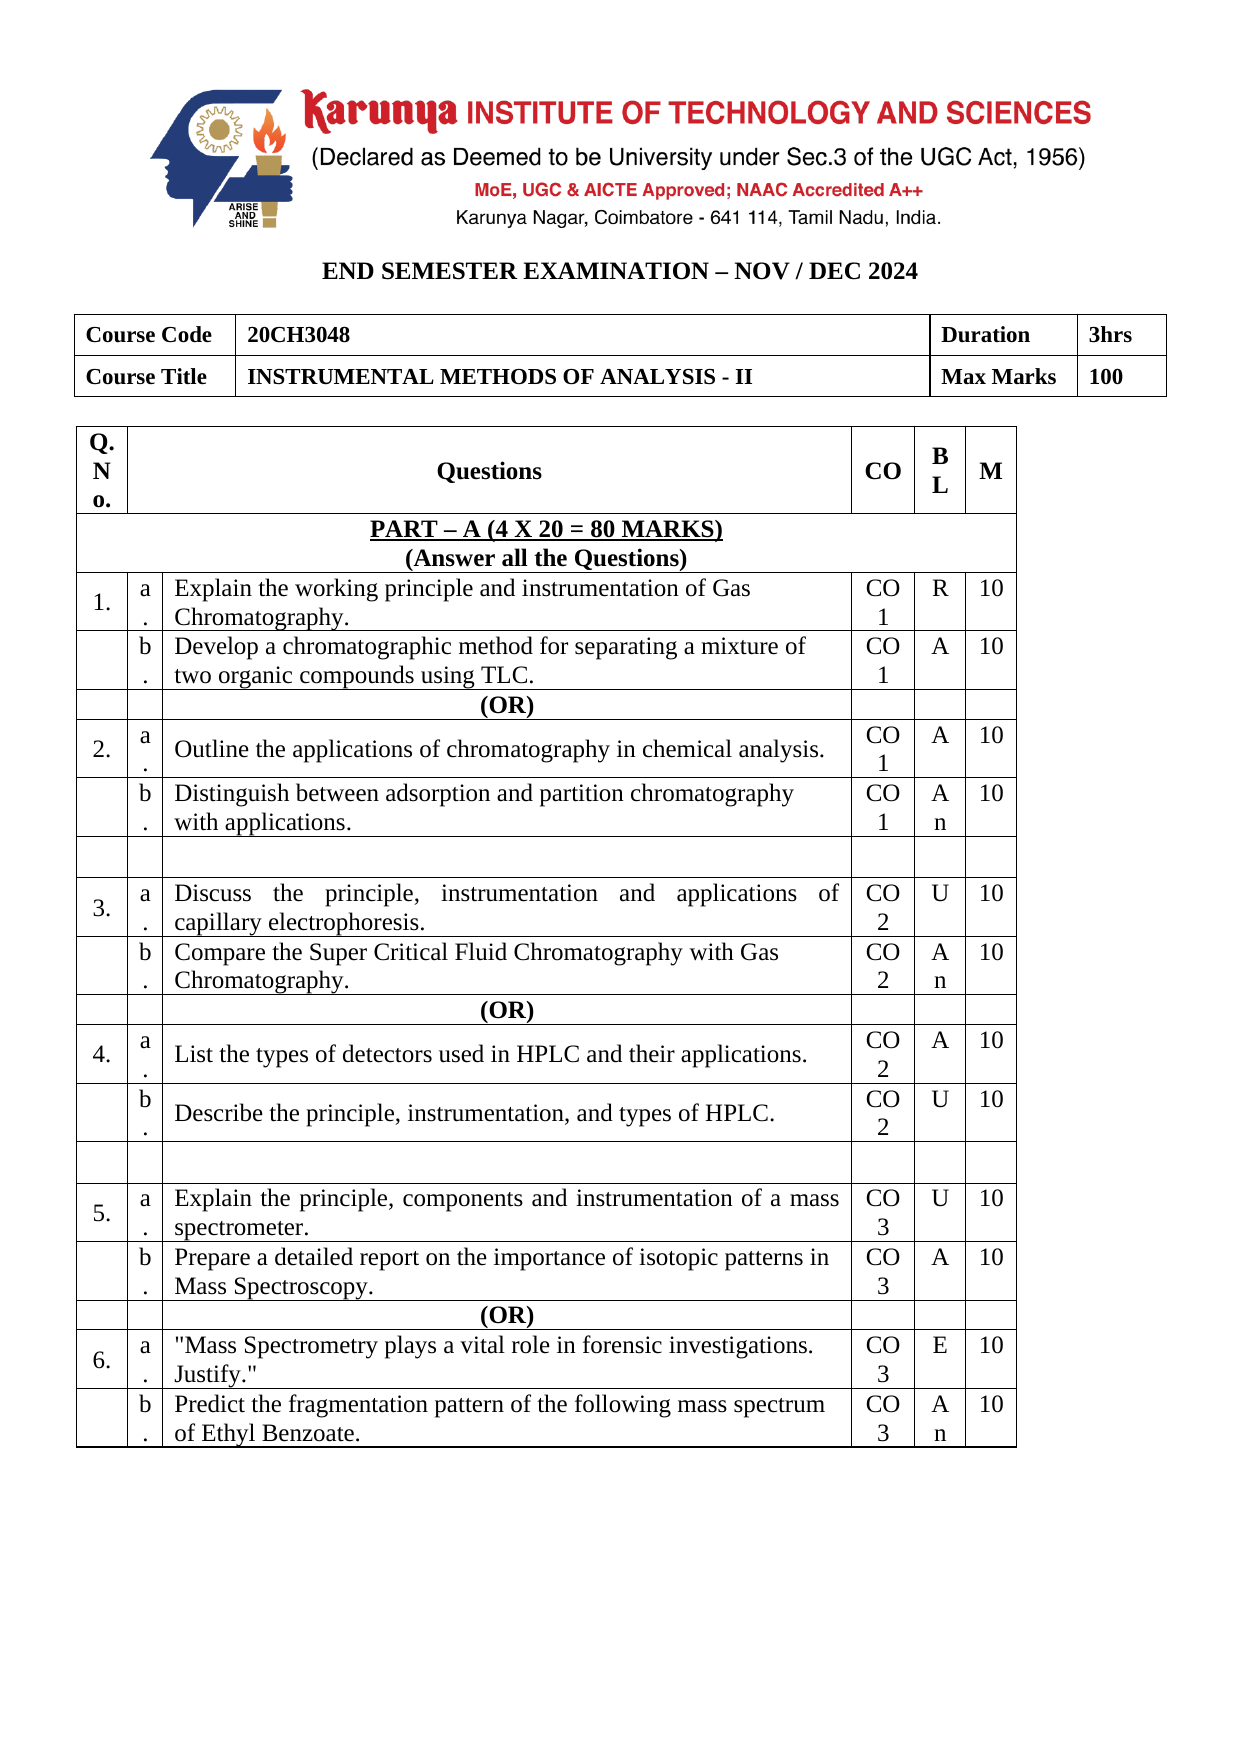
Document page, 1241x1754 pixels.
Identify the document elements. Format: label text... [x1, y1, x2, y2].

text END SEMESTER EXAMINATION – NOV / DEC 2024 [150, 256, 1090, 285]
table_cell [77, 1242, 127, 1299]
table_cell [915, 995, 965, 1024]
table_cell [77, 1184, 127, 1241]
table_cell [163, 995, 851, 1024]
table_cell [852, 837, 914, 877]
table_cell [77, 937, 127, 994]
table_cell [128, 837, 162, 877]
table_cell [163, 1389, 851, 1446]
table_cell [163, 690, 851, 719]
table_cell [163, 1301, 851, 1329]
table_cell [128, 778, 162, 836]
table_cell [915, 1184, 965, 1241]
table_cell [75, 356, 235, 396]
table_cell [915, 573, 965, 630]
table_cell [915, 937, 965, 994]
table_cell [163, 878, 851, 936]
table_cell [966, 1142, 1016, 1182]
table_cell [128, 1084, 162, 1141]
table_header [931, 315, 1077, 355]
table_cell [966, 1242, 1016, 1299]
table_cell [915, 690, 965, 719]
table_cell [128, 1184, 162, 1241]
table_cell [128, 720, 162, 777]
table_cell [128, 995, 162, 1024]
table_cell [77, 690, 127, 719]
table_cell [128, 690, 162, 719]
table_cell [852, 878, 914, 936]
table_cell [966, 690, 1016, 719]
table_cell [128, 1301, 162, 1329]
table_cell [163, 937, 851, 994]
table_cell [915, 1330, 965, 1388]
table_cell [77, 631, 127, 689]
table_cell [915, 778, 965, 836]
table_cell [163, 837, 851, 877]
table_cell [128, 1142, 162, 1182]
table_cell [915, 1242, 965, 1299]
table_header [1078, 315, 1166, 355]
picture [150, 89, 1091, 228]
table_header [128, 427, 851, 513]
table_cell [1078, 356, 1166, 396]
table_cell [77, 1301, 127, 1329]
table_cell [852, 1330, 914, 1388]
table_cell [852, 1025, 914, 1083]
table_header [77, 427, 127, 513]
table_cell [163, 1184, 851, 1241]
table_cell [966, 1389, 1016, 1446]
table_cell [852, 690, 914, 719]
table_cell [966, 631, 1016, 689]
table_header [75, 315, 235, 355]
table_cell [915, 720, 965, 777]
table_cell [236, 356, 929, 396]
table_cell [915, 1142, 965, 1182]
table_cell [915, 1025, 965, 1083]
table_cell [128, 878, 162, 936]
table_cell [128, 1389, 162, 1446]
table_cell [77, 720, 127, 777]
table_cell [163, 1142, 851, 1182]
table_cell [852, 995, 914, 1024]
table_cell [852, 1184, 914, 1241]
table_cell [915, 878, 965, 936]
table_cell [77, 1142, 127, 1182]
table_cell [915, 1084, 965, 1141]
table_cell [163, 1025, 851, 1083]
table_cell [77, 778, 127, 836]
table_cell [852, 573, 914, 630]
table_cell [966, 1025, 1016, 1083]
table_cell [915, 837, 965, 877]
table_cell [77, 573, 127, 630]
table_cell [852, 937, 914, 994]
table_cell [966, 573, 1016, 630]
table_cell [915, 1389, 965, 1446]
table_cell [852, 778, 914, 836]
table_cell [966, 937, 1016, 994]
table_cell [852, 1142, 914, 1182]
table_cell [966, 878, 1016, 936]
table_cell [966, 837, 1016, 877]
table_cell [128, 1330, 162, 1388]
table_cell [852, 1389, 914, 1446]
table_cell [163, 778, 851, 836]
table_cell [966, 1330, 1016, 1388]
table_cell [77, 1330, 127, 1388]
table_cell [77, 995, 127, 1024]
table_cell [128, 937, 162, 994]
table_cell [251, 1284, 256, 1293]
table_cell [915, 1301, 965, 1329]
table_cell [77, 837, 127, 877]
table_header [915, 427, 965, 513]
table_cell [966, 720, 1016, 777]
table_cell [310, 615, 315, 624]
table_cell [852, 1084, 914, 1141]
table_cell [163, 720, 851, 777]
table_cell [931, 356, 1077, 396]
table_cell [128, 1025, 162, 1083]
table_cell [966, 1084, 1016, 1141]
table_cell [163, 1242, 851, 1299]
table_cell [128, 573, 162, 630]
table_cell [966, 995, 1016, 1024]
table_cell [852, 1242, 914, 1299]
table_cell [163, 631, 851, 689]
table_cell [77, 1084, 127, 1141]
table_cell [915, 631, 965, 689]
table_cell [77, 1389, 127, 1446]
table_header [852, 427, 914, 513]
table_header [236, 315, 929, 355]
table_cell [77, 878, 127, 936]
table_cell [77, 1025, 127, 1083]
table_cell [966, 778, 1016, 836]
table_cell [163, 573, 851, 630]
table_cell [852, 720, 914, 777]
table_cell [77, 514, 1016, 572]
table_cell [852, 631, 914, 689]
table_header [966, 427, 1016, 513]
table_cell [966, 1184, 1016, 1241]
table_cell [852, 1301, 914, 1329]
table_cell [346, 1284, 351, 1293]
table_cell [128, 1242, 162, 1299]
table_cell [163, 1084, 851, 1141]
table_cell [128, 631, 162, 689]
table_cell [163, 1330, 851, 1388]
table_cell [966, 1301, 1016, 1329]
